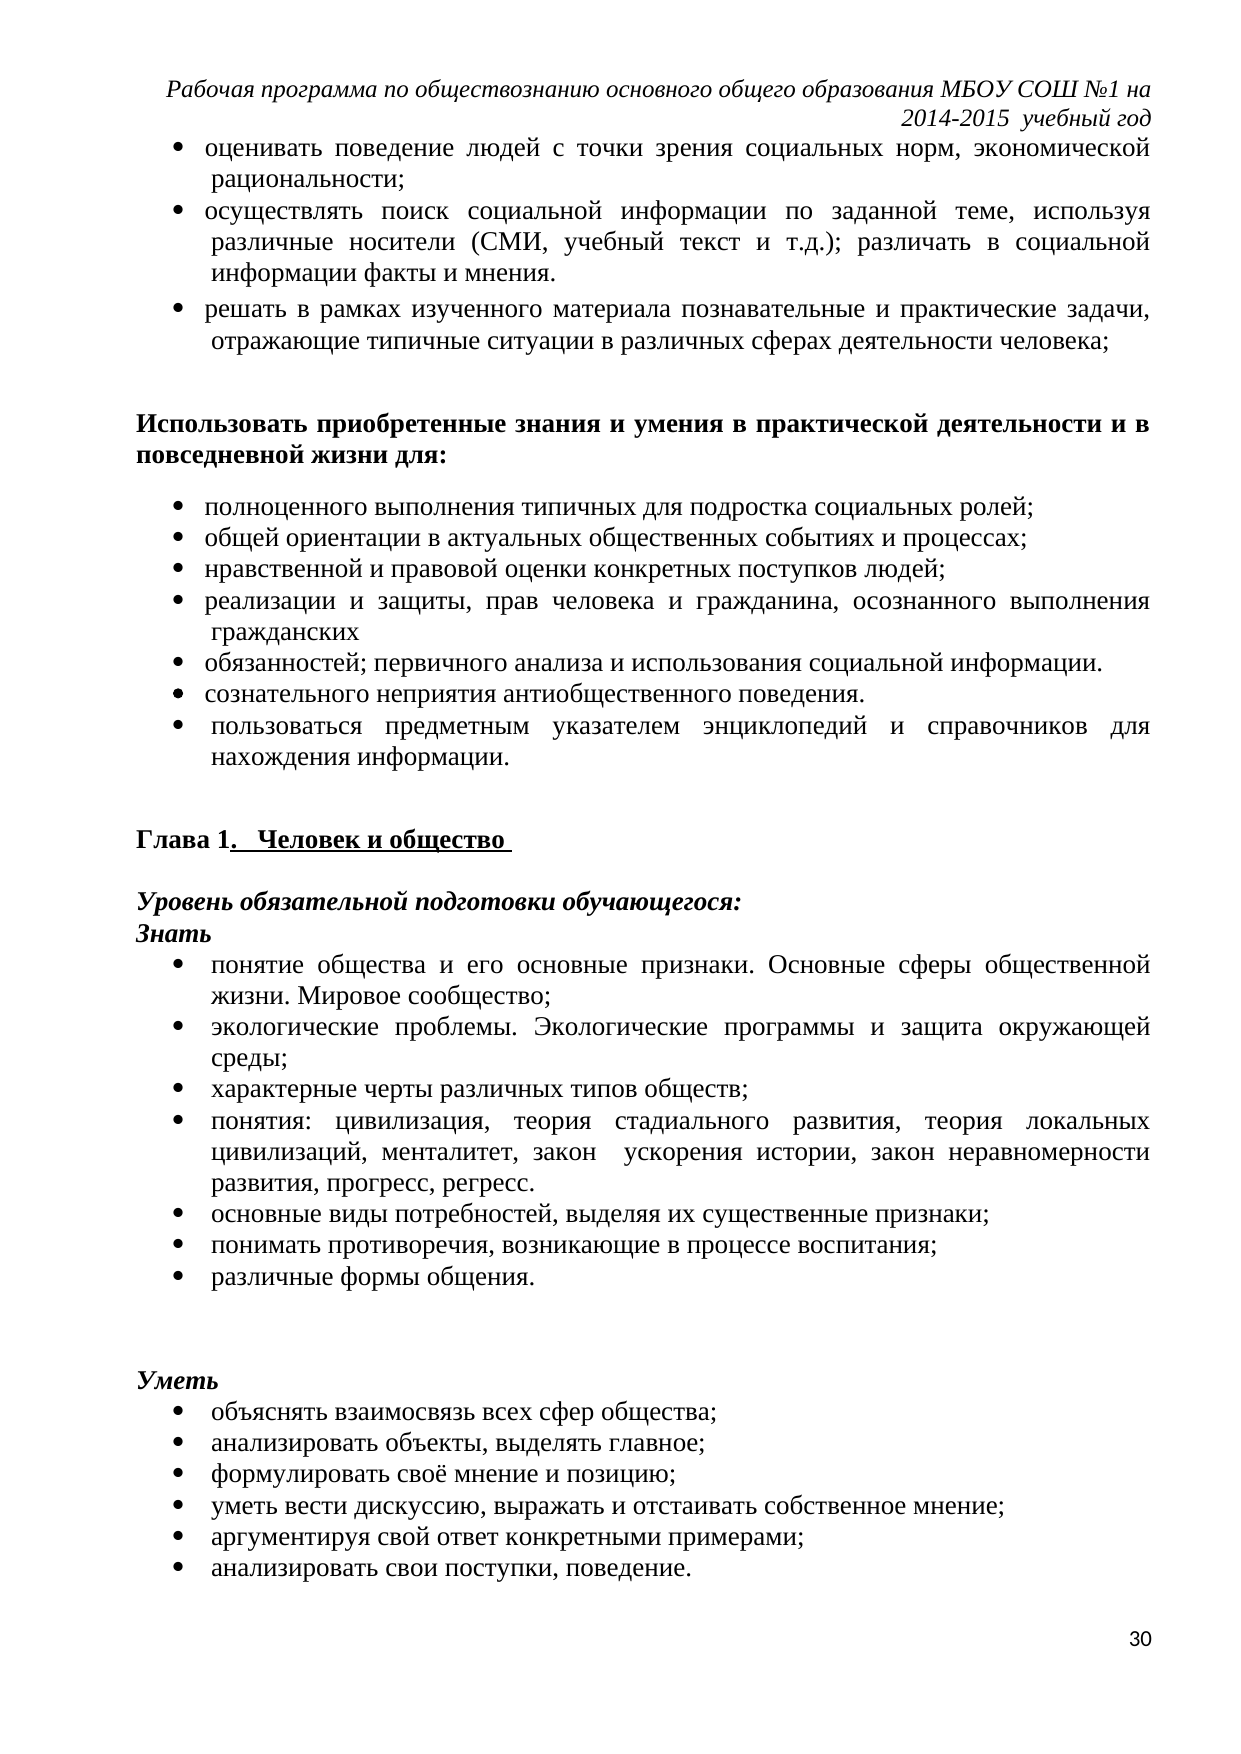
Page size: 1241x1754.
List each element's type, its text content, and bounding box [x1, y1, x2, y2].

list нравственной и правовой оценки конкретных поступков людей; [173, 552, 1152, 584]
text Знать [136, 917, 1152, 948]
list общей ориентации в актуальных общественных событиях и процессах; [173, 521, 1152, 552]
list формулировать своё мнение и позицию; [173, 1458, 1152, 1489]
list объяснять взаимосвязь всех сфер общества; [173, 1395, 1152, 1426]
list реализации и защиты, прав человека и гражданина, осознанного выполнения гражданских [173, 584, 1152, 646]
list осуществлять поиск социальной информации по заданной теме, используя различные носители (СМИ, учебный текст и т.д.); различать в социальной информации факты и мнения. [173, 194, 1152, 287]
list анализировать свои поступки, поведение. [173, 1551, 1152, 1583]
list аргументируя свой ответ конкретными примерами; [173, 1520, 1152, 1551]
list оценивать поведение людей с точки зрения социальных норм, экономической рациональности; [173, 131, 1152, 194]
list пользоваться предметным указателем энциклопедий и справочников для нахождения информации. [173, 709, 1152, 771]
list решать в рамках изученного материала познавательные и практические задачи, отражающие типичные ситуации в различных сферах деятельности человека; [173, 292, 1152, 355]
text Уметь [136, 1364, 1152, 1395]
list обязанностей; первичного анализа и использования социальной информации. [173, 646, 1152, 677]
list полноценного выполнения типичных для подростка социальных ролей; [173, 490, 1152, 521]
text Глава 1. Человек и общество [136, 823, 1152, 854]
text Уровень обязательной подготовки обучающегося: [136, 886, 1152, 917]
list понятия: цивилизация, теория стадиального развития, теория локальных цивилизаций, менталитет, закон ускорения истории, закон неравномерности развития, прогресс, регресс. [173, 1104, 1152, 1197]
list характерные черты различных типов обществ; [173, 1073, 1152, 1104]
list анализировать объекты, выделять главное; [173, 1426, 1152, 1458]
list уметь вести дискуссию, выражать и отстаивать собственное мнение; [173, 1489, 1152, 1520]
list экологические проблемы. Экологические программы и защита окружающей среды; [173, 1010, 1152, 1073]
list понятие общества и его основные признаки. Основные сферы общественной жизни. Мировое сообщество; [173, 948, 1152, 1010]
list различные формы общения. [173, 1260, 1152, 1291]
text Использовать приобретенные знания и умения в практической деятельности и в повседневной жизни для: [136, 407, 1152, 469]
list понимать противоречия, возникающие в процессе воспитания; [173, 1229, 1152, 1260]
list сознательного неприятия антиобщественного поведения. [173, 678, 1152, 709]
list основные виды потребностей, выделяя их существенные признаки; [173, 1197, 1152, 1229]
